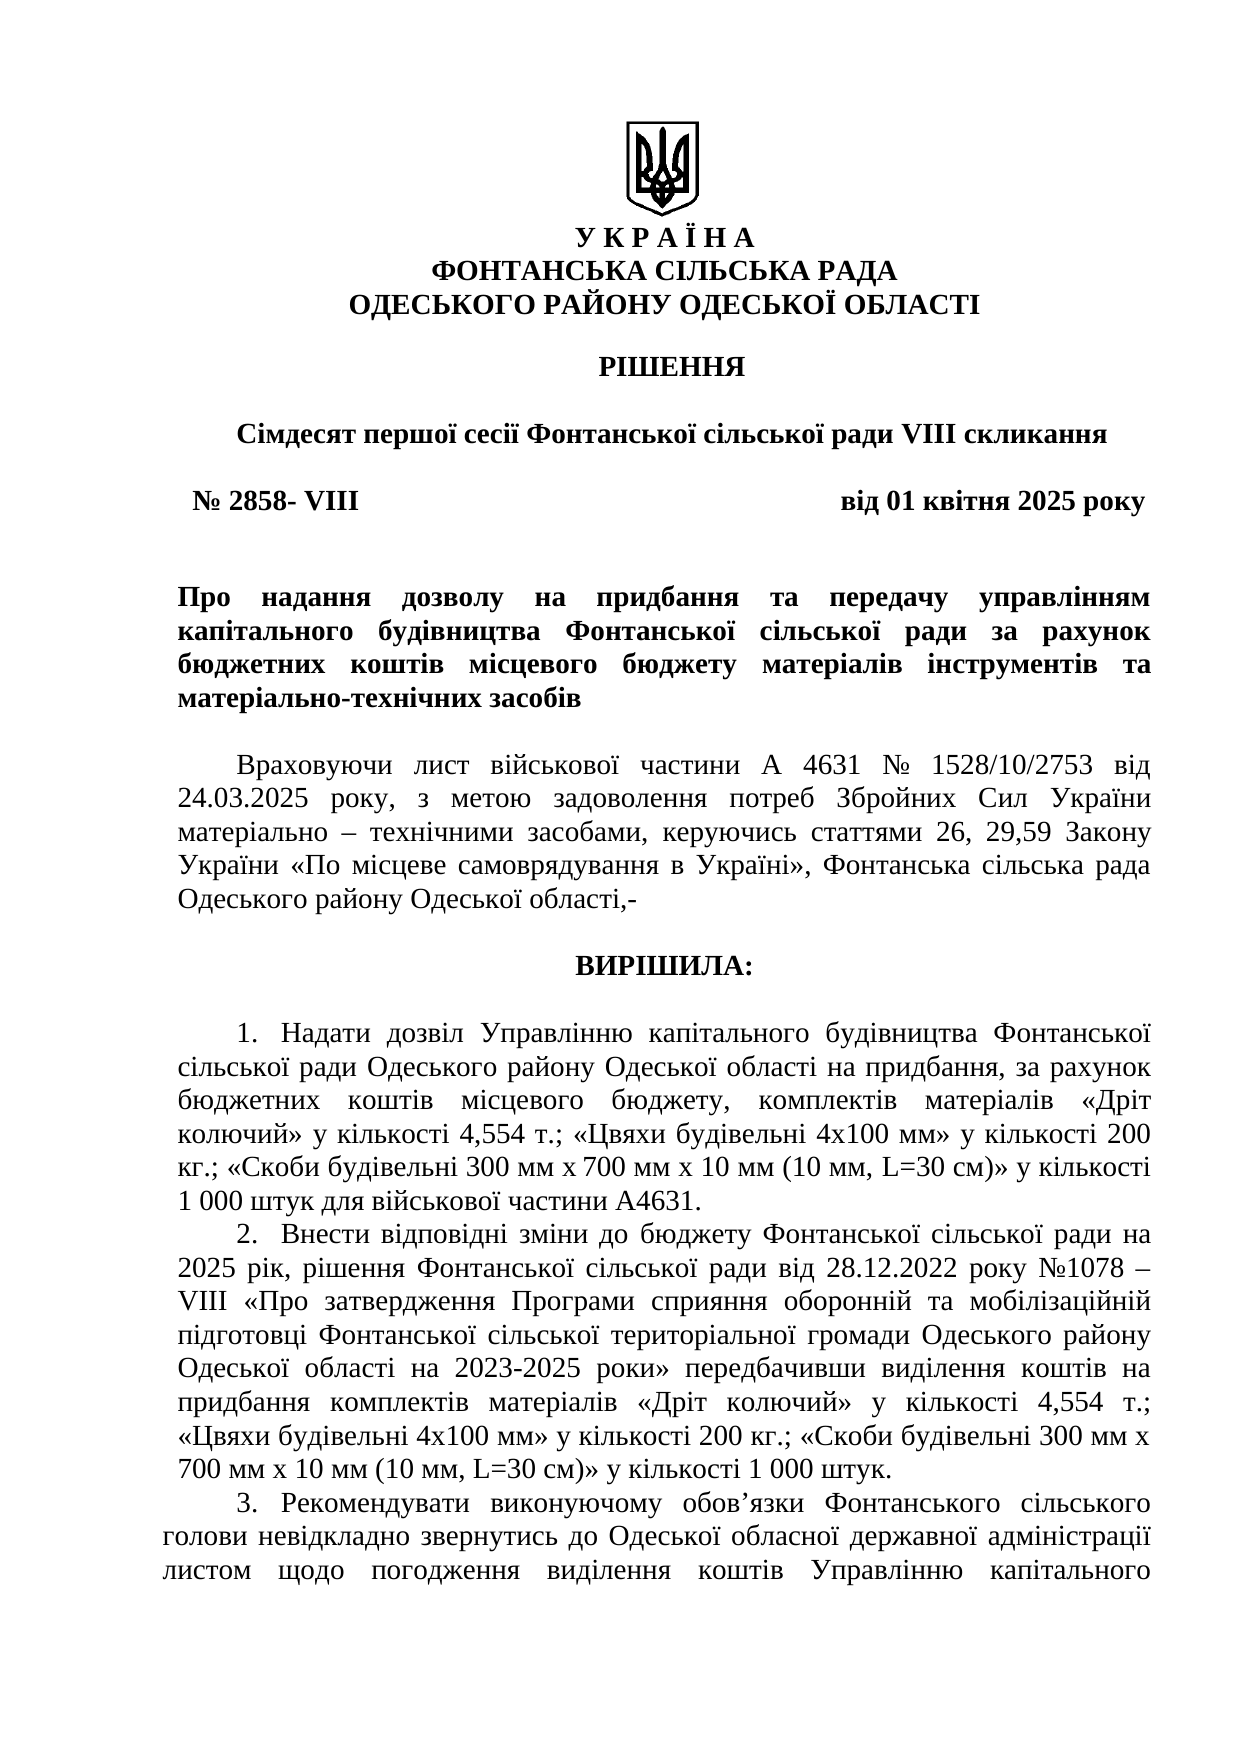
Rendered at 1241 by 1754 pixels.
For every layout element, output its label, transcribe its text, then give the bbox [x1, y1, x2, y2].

list Надати дозвіл Управлінню капітального будівництва Фонтанської сільської ради Одеського району Одеської області на придбання, за рахунок бюджетних коштів місцевого бюджету, комплектів матеріалів «Дріт колючий» у кількості 4,554 т.; «Цвяхи будівельні 4х100 мм» у кількості 200 кг.; «Скоби будівельні 300 мм х 700 мм х 10 мм (10 мм, L=30 см)» у кількості 1 000 штук для військової частини А4631. [177, 1015, 1152, 1216]
text № 2858- VIII від 01 квітня 2025 року [192, 483, 1152, 517]
text РІШЕННЯ [192, 349, 1152, 383]
picture [624, 118, 705, 220]
list Внести відповідні зміни до бюджету Фонтанської сільської ради на 2025 рік, рішення Фонтанської сільської ради від 28.12.2022 року №1078 –VIII «Про затвердження Програми сприяння оборонній та мобілізаційній підготовці Фонтанської сільської територіальної громади Одеського району Одеської області на 2023-2025 роки» передбачивши виділення коштів на придбання комплектів матеріалів «Дріт колючий» у кількості 4,554 т.; «Цвяхи будівельні 4х100 мм» у кількості 200 кг.; «Скоби будівельні 300 мм х 700 мм х 10 мм (10 мм, L=30 см)» у кількості 1 000 штук. [177, 1216, 1152, 1485]
text ОДЕСЬКОГО РАЙОНУ ОДЕСЬКОЇ ОБЛАСТІ [177, 287, 1152, 320]
text Сімдесят першої сесії Фонтанської сільської ради VIII скликання [192, 416, 1152, 450]
text Про надання дозволу на придбання та передачу управлінням капітального будівництва Фонтанської сільської ради за рахунок бюджетних коштів місцевого бюджету матеріалів інструментів та матеріально-технічних засобів [177, 579, 1152, 713]
text ВИРІШИЛА: [177, 948, 1152, 982]
text Враховуючи лист військової частини А 4631 № 1528/10/2753 від 24.03.2025 року, з метою задоволення потреб Збройних Сил України матеріально – технічними засобами, керуючись статтями 26, 29,59 Закону України «По місцеве самоврядування в Україні», Фонтанська сільська рада Одеського району Одеської області,- [177, 747, 1152, 914]
text ФОНТАНСЬКА СІЛЬСЬКА РАДА [177, 253, 1152, 287]
text У К Р А Ї Н А [177, 220, 1152, 253]
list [162, 1485, 1152, 1585]
